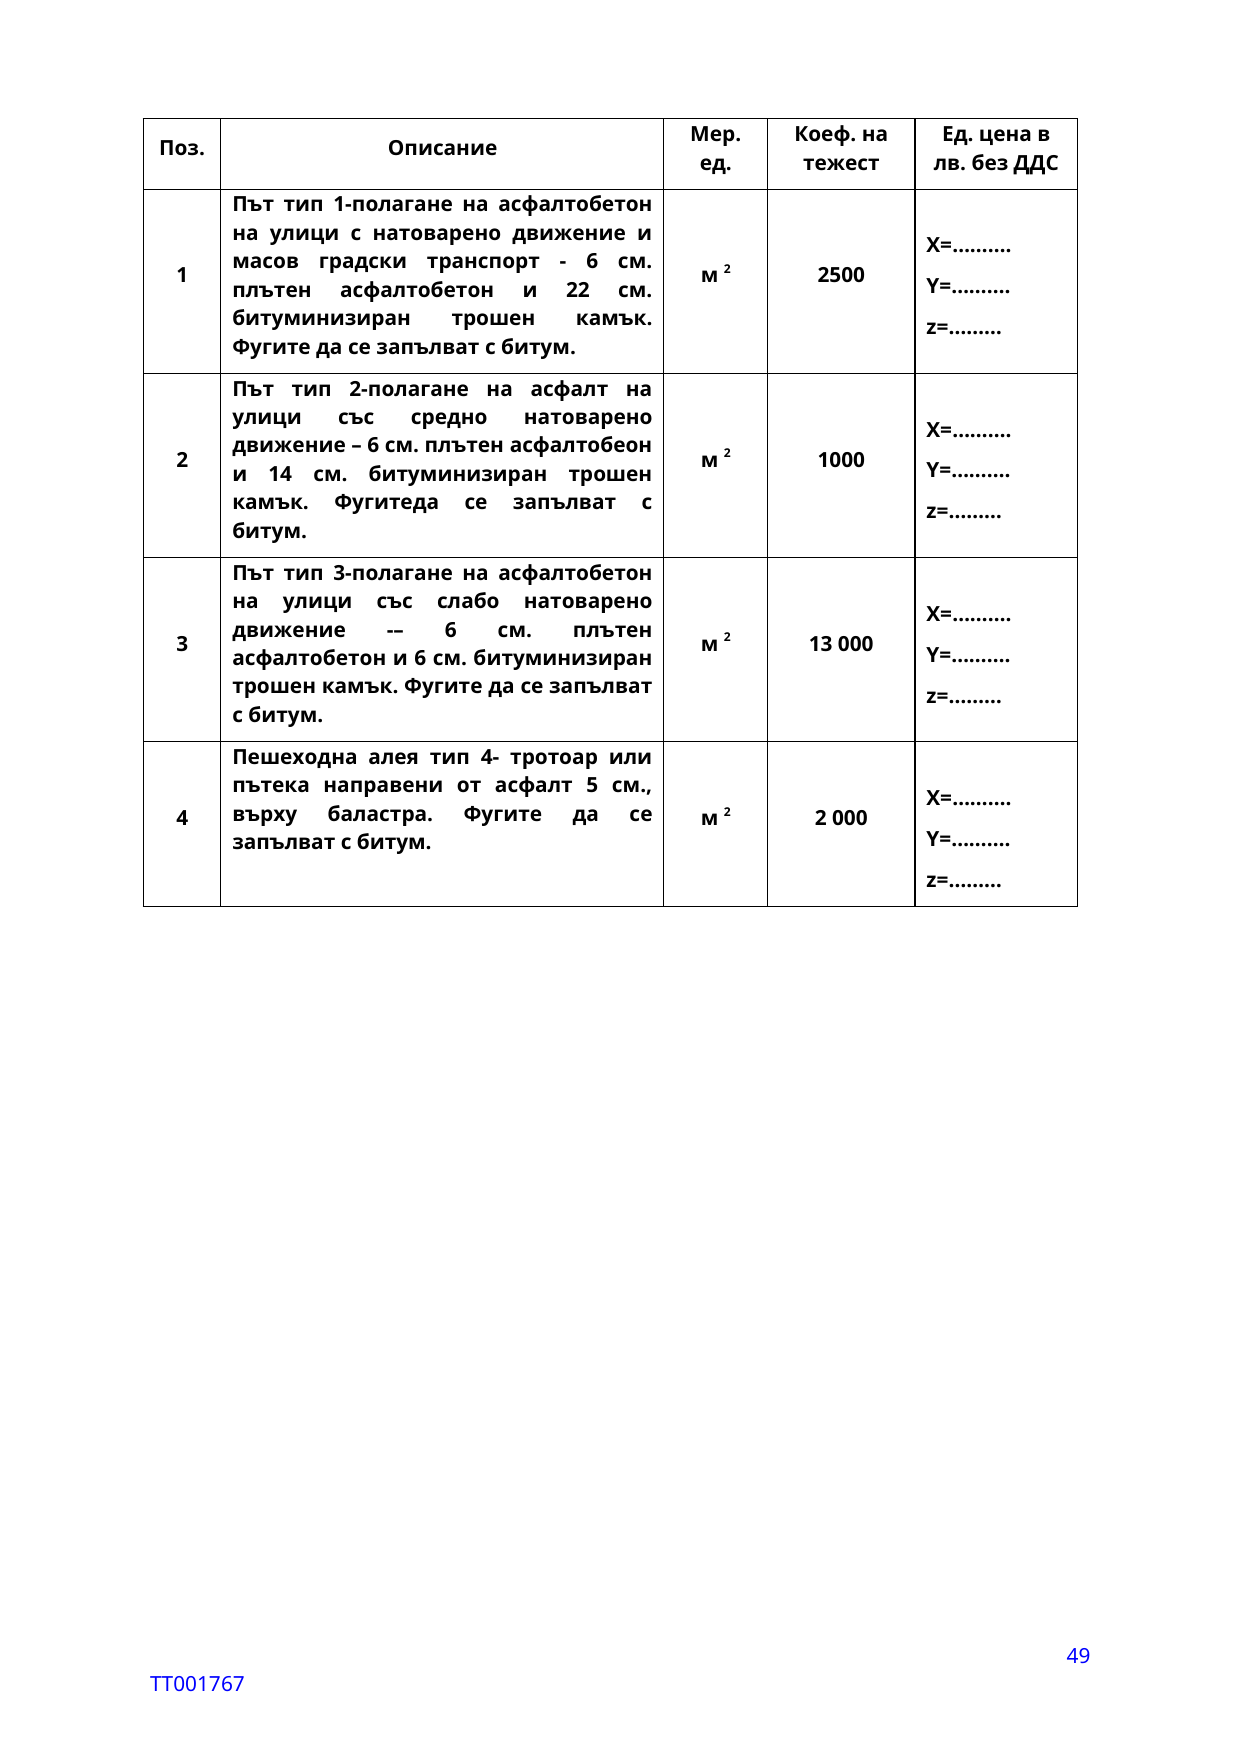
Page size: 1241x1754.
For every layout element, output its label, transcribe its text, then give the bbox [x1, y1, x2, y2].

table_cell Път тип 1-полагане на асфалтобетон на улици с натоварено движение и масов градски транспорт - 6 см. плътен асфалтобетон и 22 см. битуминизиран трошен камък. Фугите да се запълват с битум. [221, 190, 663, 373]
table_cell 2500 [768, 190, 914, 373]
table_cell 1000 [768, 374, 914, 557]
table_header Коеф. на тежест [768, 119, 914, 188]
table_header Мер. ед. [664, 119, 767, 188]
table_cell Път тип 3-полагане на асфалтобетон на улици със слабо натоварено движение -– 6 см. плътен асфалтобетон и 6 см. битуминизиран трошен камък. Фугите да се запълват с битум. [221, 558, 663, 741]
table_cell Пешеходна алея тип 4- тротоар или пътека направени от асфалт 5 см., върху баластра. Фугите да се запълват с битум. [221, 742, 663, 906]
table_cell 3 [144, 558, 220, 741]
table_cell м 2 [664, 558, 767, 741]
table_cell 4 [144, 742, 220, 906]
table_cell м 2 [664, 742, 767, 906]
table_cell X=………. Y=………. z=……… [916, 190, 1077, 373]
table_cell м 2 [664, 374, 767, 557]
table_cell 2 000 [768, 742, 914, 906]
table_header Поз. [144, 119, 220, 188]
table_cell 13 000 [768, 558, 914, 741]
table_cell X=………. Y=………. z=……… [916, 558, 1077, 741]
table_header Описание [221, 119, 663, 188]
table_cell 1 [144, 190, 220, 373]
table_cell м 2 [664, 190, 767, 373]
table_cell X=………. Y=………. z=……… [916, 374, 1077, 557]
table_cell 2 [144, 374, 220, 557]
table_cell X=………. Y=………. z=……… [916, 742, 1077, 906]
table_cell Път тип 2-полагане на асфалт на улици със средно натоварено движение – 6 см. плътен асфалтобеон и 14 см. битуминизиран трошен камък. Фугитеда се запълват с битум. [221, 374, 663, 557]
table_header Ед. цена в лв. без ДДС [916, 119, 1077, 188]
